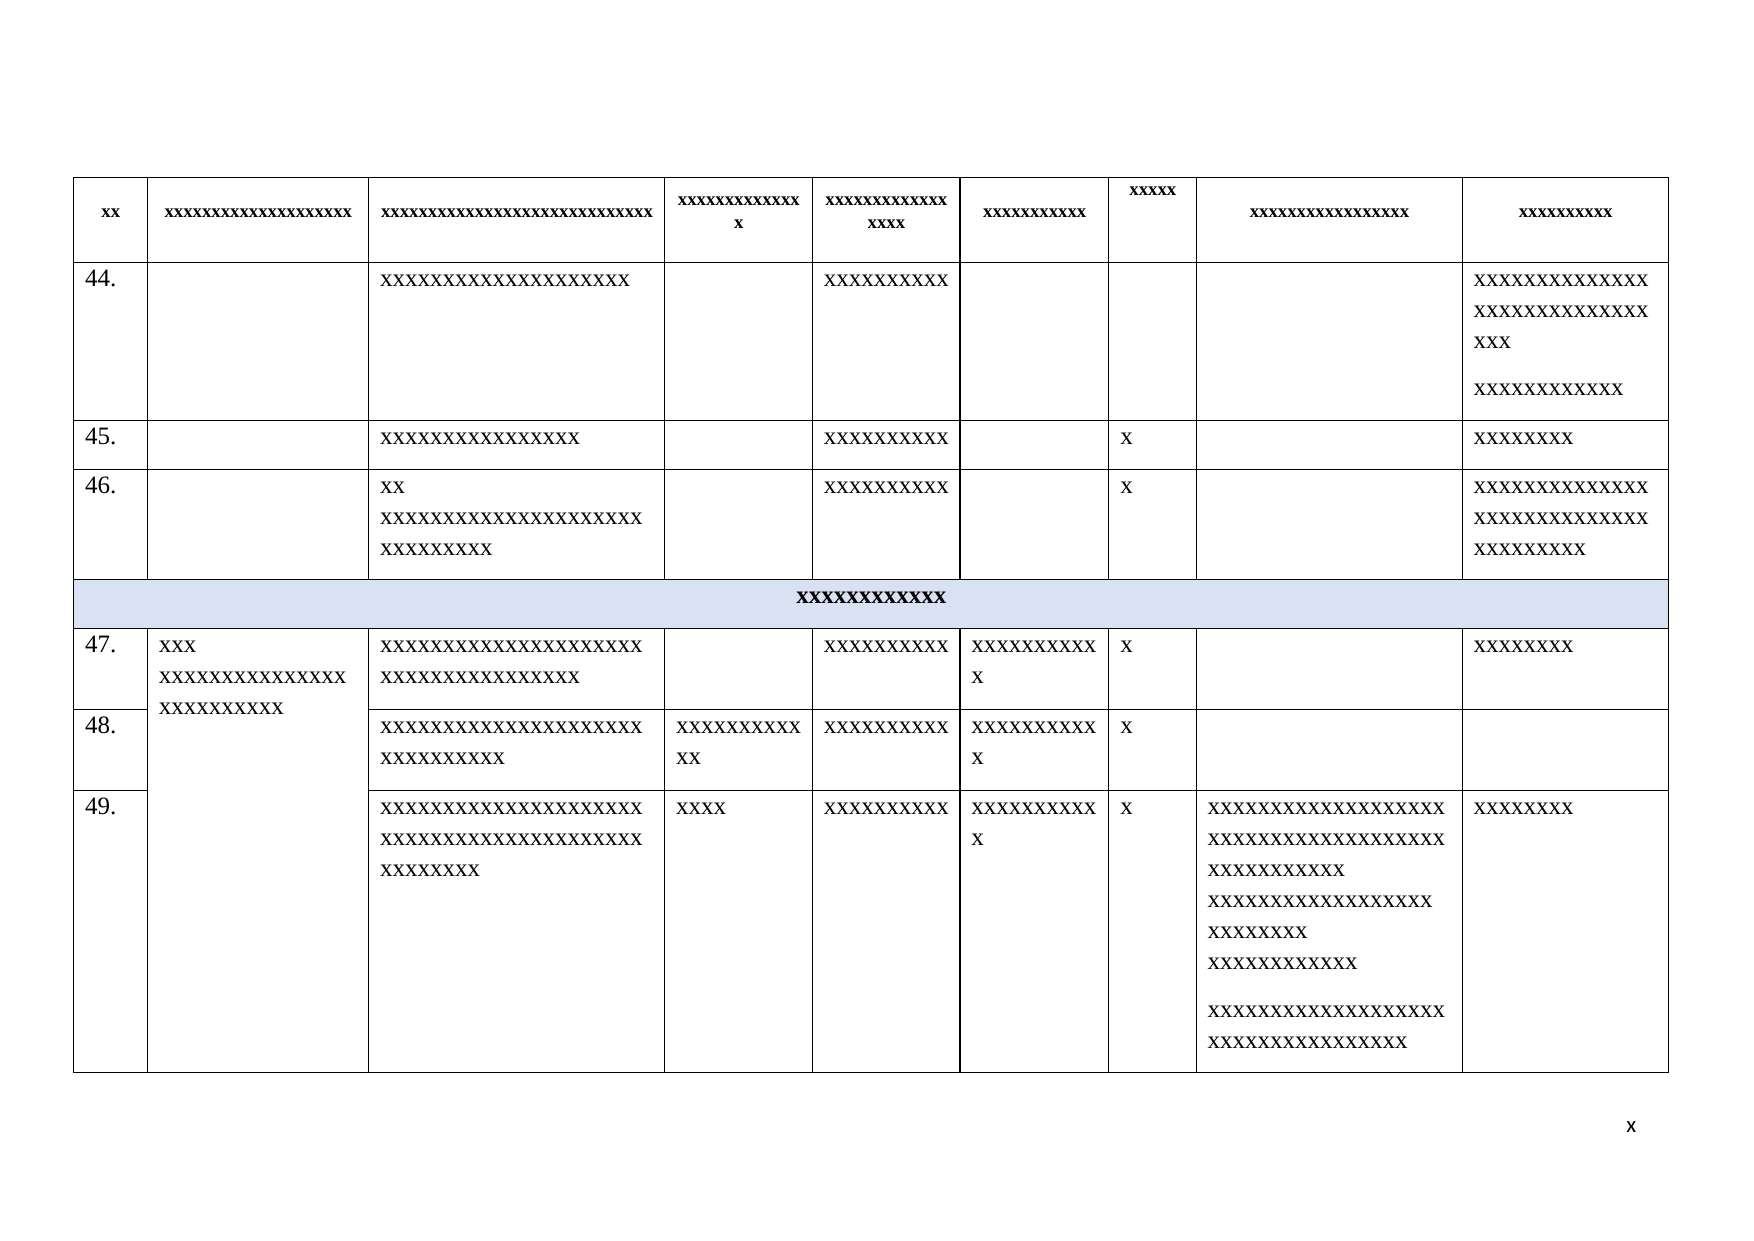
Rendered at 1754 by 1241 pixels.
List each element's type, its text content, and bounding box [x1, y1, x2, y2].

table_cell xxxxxxxxxxxxxxxxxxxxxxxxxxxxxxxxxxxxxxxxxxxxxxxxxx [369, 791, 664, 1072]
table_cell xxxxxxxxxxxx [74, 580, 1668, 628]
table_cell [74, 791, 147, 1072]
table_cell [148, 470, 368, 579]
table_cell xxxxxxxx [1463, 421, 1668, 469]
table_cell xxxxxxxxxxxxxxxxxxxxxxxxxxxxxxxxxxxxx [1463, 470, 1668, 579]
table_cell xxxxxxxxxxxxxxxxxxxx [369, 263, 664, 420]
table_cell [74, 470, 147, 579]
table_cell [665, 421, 812, 469]
table_cell xxxxxxxxxxx [961, 710, 1108, 790]
table_header xxxxxxxxxxxxxxxxxxxx [148, 178, 368, 262]
table_cell [74, 263, 147, 420]
table_cell x [1109, 710, 1196, 790]
table_cell xxxxxxxxxx [813, 629, 959, 709]
table_cell xxxxxxxxxxxxxxxxxxxxxxxxxxxxxxx [369, 710, 664, 790]
table_cell [74, 421, 147, 469]
table_cell xxxxxxxxxxxxxxxxxxxxxxxxxxxx [148, 629, 368, 1072]
table_header xxxxx [1109, 178, 1196, 262]
table_header xxxxxxxxxxxxxxxxx [1197, 178, 1462, 262]
table_cell xxxxxxxxxx [813, 421, 959, 469]
table_cell [1109, 263, 1196, 420]
table_cell [1197, 421, 1462, 469]
table_cell [961, 470, 1108, 579]
table_cell [1463, 710, 1668, 790]
table_cell x [1109, 470, 1196, 579]
table_cell xxxxxxxxxxxxxxxxxxxxxxxxxxxxxxxx [369, 470, 664, 579]
table_cell xxxxxxxxxxx [961, 629, 1108, 709]
table_cell [961, 263, 1108, 420]
table_cell [665, 263, 812, 420]
table_cell xxxxxxxx [1463, 629, 1668, 709]
table_cell x [1109, 421, 1196, 469]
table_header xxxxxxxxxxxxxxxxx [813, 178, 959, 262]
table_cell [1197, 470, 1462, 579]
table_cell [665, 629, 812, 709]
table_cell [1197, 629, 1462, 709]
table_cell xxxxxxxxxxxxxxxxxxxxxxxxxxxxxxxxxxxxxxxxxxxxxxxxx xxxxxxxxxxxxxxxxxx xxxxxxxx xxxxxxxxxxxx xxxxxxxxxxxxxxxxxxxxxxxxxxxxxxxxxxx [1197, 791, 1462, 1072]
table_cell xxxx [665, 791, 812, 1072]
table_cell x [1109, 629, 1196, 709]
table_header xx [74, 178, 147, 262]
table_header xxxxxxxxxxx [961, 178, 1108, 262]
table_cell x [1109, 791, 1196, 1072]
table_cell xxxxxxxxxxxxxxxx [369, 421, 664, 469]
table_cell [1197, 263, 1462, 420]
table_cell [665, 470, 812, 579]
table_cell xxxxxxxx [1463, 791, 1668, 1072]
table_cell [74, 629, 147, 709]
table_cell xxxxxxxxxxxx [665, 710, 812, 790]
table_cell xxxxxxxxxxx [961, 791, 1108, 1072]
table_cell xxxxxxxxxxxxxxxxxxxxxxxxxxxxxxx xxxxxxxxxxxx [1463, 263, 1668, 420]
table_cell [1197, 710, 1462, 790]
table_cell xxxxxxxxxx [813, 791, 959, 1072]
table_cell [961, 421, 1108, 469]
table_cell [148, 421, 368, 469]
table_header xxxxxxxxxxxxxxxxxxxxxxxxxxxxx [369, 178, 664, 262]
table_header xxxxxxxxxx [1463, 178, 1668, 262]
table_cell [74, 710, 147, 790]
table_cell xxxxxxxxxxxxxxxxxxxxxxxxxxxxxxxxxxxxx [369, 629, 664, 709]
table_cell xxxxxxxxxx [813, 710, 959, 790]
table_header xxxxxxxxxxxxxx [665, 178, 812, 262]
table_cell xxxxxxxxxx [813, 263, 959, 420]
table_cell xxxxxxxxxx [813, 470, 959, 579]
